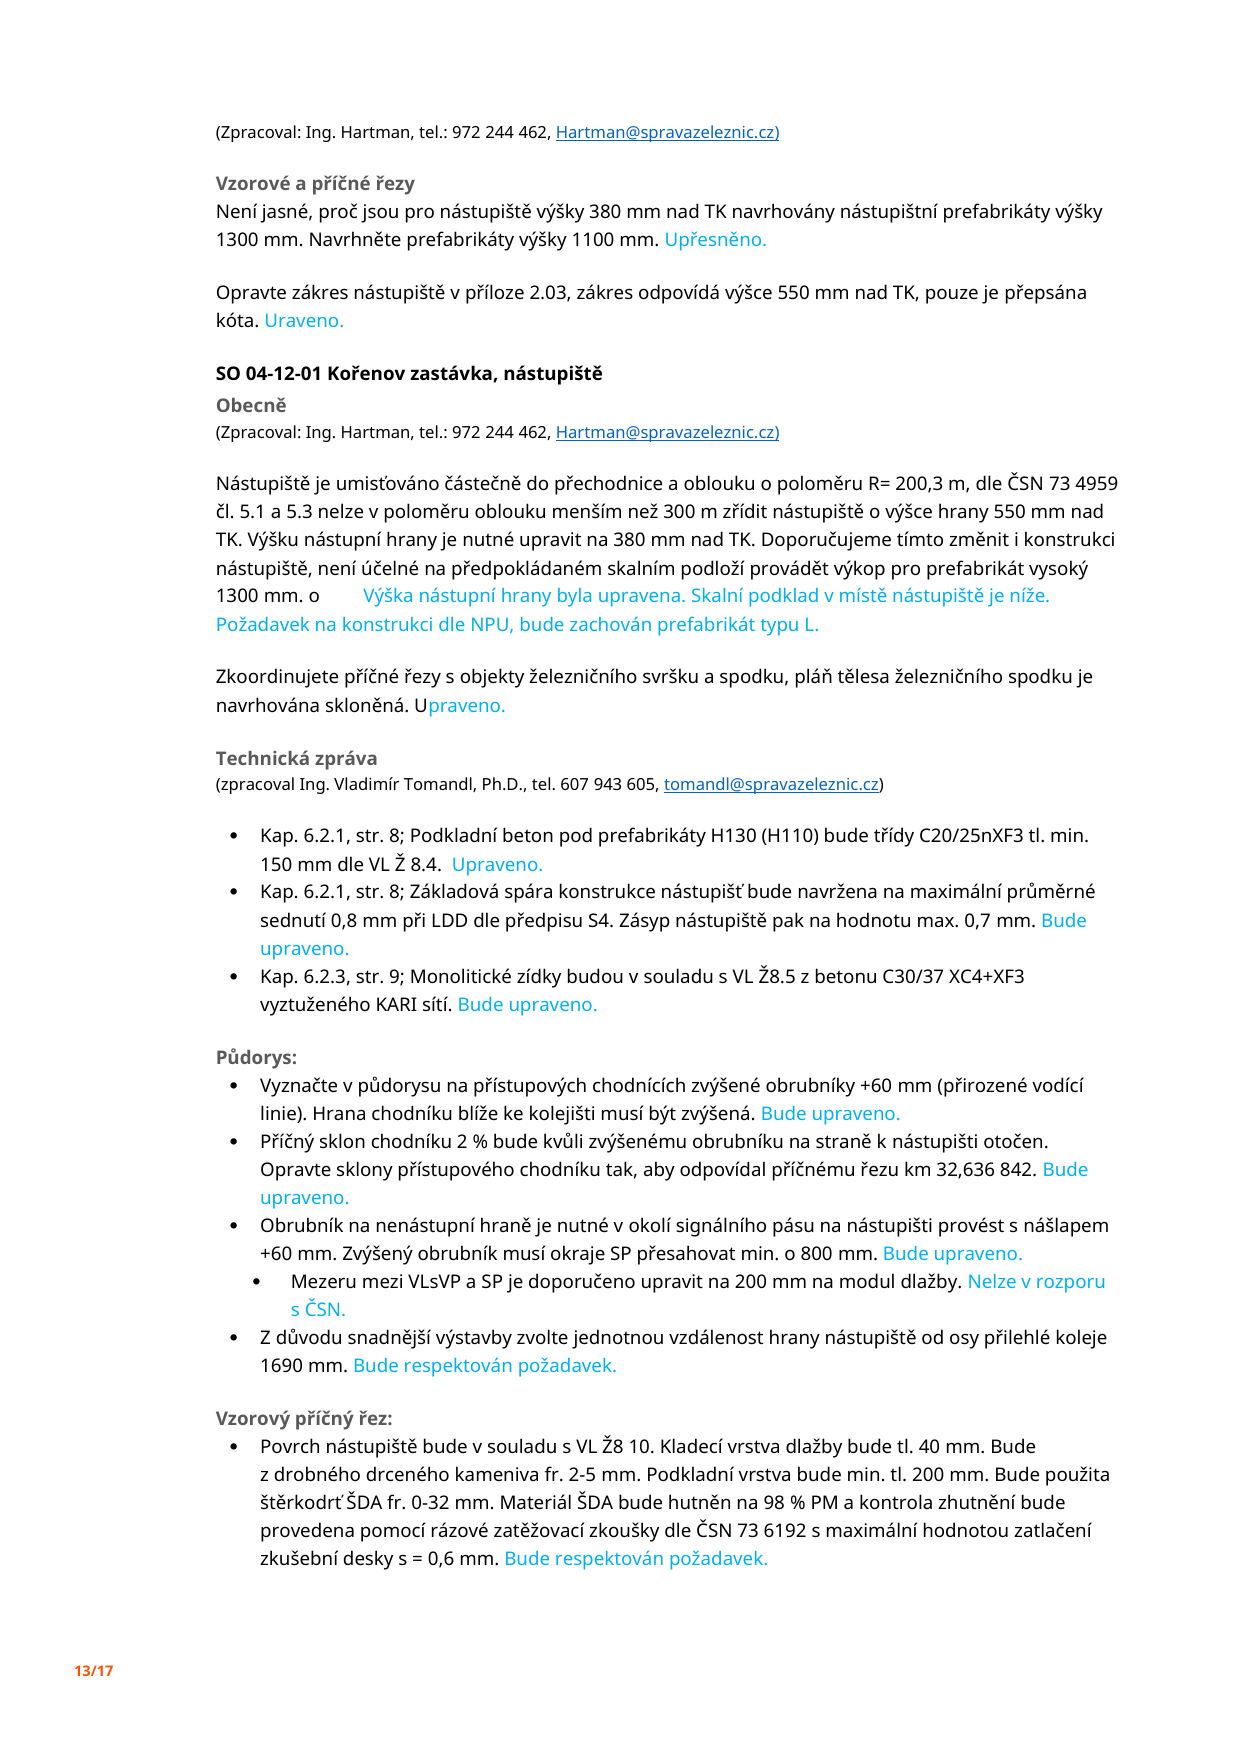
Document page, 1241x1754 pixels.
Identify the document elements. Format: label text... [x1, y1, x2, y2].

subtitle Půdorys: [216, 1044, 1122, 1069]
subtitle SO 04-12-01 Kořenov zastávka, nástupiště [216, 361, 1122, 386]
subtitle Obecně [216, 393, 1122, 418]
text Zkoordinujete příčné řezy s objekty železničního svršku a spodku, pláň tělesa železničního spodku je navrhována skloněná. Upraveno. [216, 664, 1122, 717]
list Obrubník na nenástupní hraně je nutné v okolí signálního pásu na nástupišti provést s nášlapem +60 mm. Zvýšený obrubník musí okraje SP přesahovat min. o 800 mm. Bude upraveno. [230, 1212, 1122, 1266]
list Povrch nástupiště bude v souladu s VL Ž8 10. Kladecí vrstva dlažby bude tl. 40 mm. Bude z drobného drceného kameniva fr. 2-5 mm. Podkladní vrstva bude min. tl. 200 mm. Bude použita štěrkodrť ŠDA fr. 0-32 mm. Materiál ŠDA bude hutněn na 98 % PM a kontrola zhutnění bude provedena pomocí rázové zatěžovací zkoušky dle ČSN 73 6192 s maximální hodnotou zatlačení zkušební desky s = 0,6 mm. Bude respektován požadavek. [230, 1433, 1122, 1571]
list Mezeru mezi VLsVP a SP je doporučeno upravit na 200 mm na modul dlažby. Nelze v rozporu s ČSN. [253, 1268, 1122, 1322]
text (Zpracoval: Ing. Hartman, tel.: 972 244 462, Hartman@spravazeleznic.cz) [216, 121, 1122, 143]
list Kap. 6.2.1, str. 8; Základová spára konstrukce nástupišť bude navržena na maximální průměrné sednutí 0,8 mm při LDD dle předpisu S4. Zásyp nástupiště pak na hodnotu max. 0,7 mm. Bude upraveno. [230, 879, 1122, 960]
subtitle Vzorové a příčné řezy [216, 171, 1122, 196]
text Opravte zákres nástupiště v příloze 2.03, zákres odpovídá výšce 550 mm nad TK, pouze je přepsána kóta. Uraveno. [216, 279, 1122, 333]
list Kap. 6.2.3, str. 9; Monolitické zídky budou v souladu s VL Ž8.5 z betonu C30/37 XC4+XF3 vyztuženého KARI sítí. Bude upraveno. [230, 963, 1122, 1016]
text Není jasné, proč jsou pro nástupiště výšky 380 mm nad TK navrhovány nástupištní prefabrikáty výšky 1300 mm. Navrhněte prefabrikáty výšky 1100 mm. Upřesněno. [216, 198, 1122, 252]
list Z důvodu snadnější výstavby zvolte jednotnou vzdálenost hrany nástupiště od osy přilehlé koleje 1690 mm. Bude respektován požadavek. [230, 1324, 1122, 1378]
text (zpracoval Ing. Vladimír Tomandl, Ph.D., tel. 607 943 605, tomandl@spravazeleznic.cz) [216, 773, 1122, 796]
subtitle Vzorový příčný řez: [216, 1405, 1122, 1431]
list Vyznačte v půdorysu na přístupových chodnících zvýšené obrubníky +60 mm (přirozené vodící linie). Hrana chodníku blíže ke kolejišti musí být zvýšená. Bude upraveno. [230, 1072, 1122, 1126]
subtitle Technická zpráva [216, 745, 1122, 770]
list Kap. 6.2.1, str. 8; Podkladní beton pod prefabrikáty H130 (H110) bude třídy C20/25nXF3 tl. min. 150 mm dle VL Ž 8.4. Upraveno. [230, 823, 1122, 876]
text Nástupiště je umisťováno částečně do přechodnice a oblouku o poloměru R= 200,3 m, dle ČSN 73 4959 čl. 5.1 a 5.3 nelze v poloměru oblouku menším než 300 m zřídit nástupiště o výšce hrany 550 mm nad TK. Výšku nástupní hrany je nutné upravit na 380 mm nad TK. Doporučujeme tímto změnit i konstrukci nástupiště, není účelné na předpokládaném skalním podloží provádět výkop pro prefabrikát vysoký 1300 mm. o Výška nástupní hrany byla upravena. Skalní podklad v místě nástupiště je níže. Požadavek na konstrukci dle NPU, bude zachován prefabrikát typu L. [216, 471, 1122, 636]
text (Zpracoval: Ing. Hartman, tel.: 972 244 462, Hartman@spravazeleznic.cz) [216, 421, 1122, 443]
list Příčný sklon chodníku 2 % bude kvůli zvýšenému obrubníku na straně k nástupišti otočen. Opravte sklony přístupového chodníku tak, aby odpovídal příčnému řezu km 32,636 842. Bude upraveno. [230, 1128, 1122, 1209]
